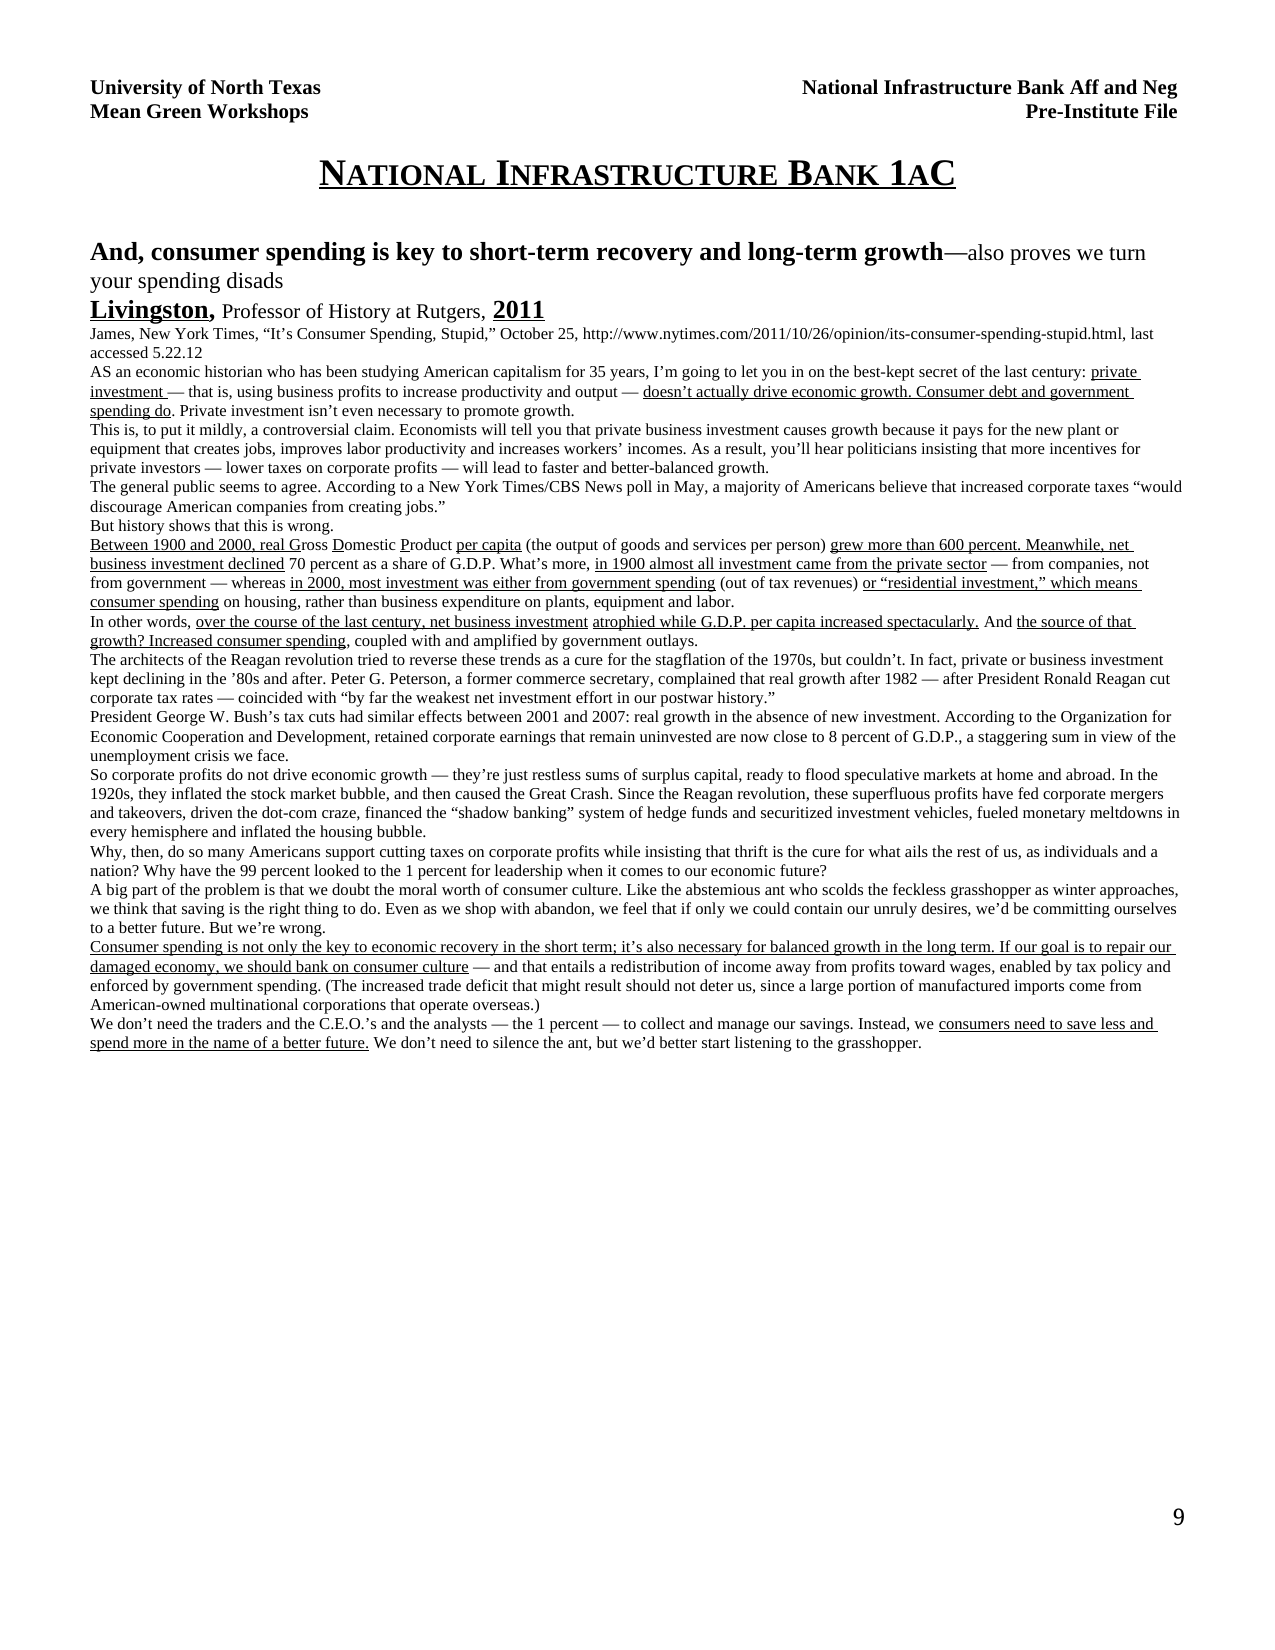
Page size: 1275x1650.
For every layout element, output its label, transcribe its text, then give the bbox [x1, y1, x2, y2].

text Consumer spending is not only the key to economic recovery in the short term; it’s also necessary for balanced growth in the long term. If our goal is to repair our damaged economy, we should bank on consumer culture — and that entails a redistribution of income away from profits toward wages, enabled by tax policy and enforced by government spending. (The increased trade deficit that might result should not deter us, since a large portion of manufactured imports come from American-owned multinational corporations that operate overseas.) [90, 937, 1185, 1014]
text President George W. Bush’s tax cuts had similar effects between 2001 and 2007: real growth in the absence of new investment. According to the Organization for Economic Cooperation and Development, retained corporate earnings that remain uninvested are now close to 8 percent of G.D.P., a staggering sum in view of the unemployment crisis we face. [90, 707, 1185, 765]
text Livingston, Professor of History at Rutgers, 2011 [90, 294, 1185, 324]
text James, New York Times, “It’s Consumer Spending, Stupid,” October 25, http://www.nytimes.com/2011/10/26/opinion/its-consumer-spending-stupid.html, last accessed 5.22.12 [90, 324, 1185, 362]
text But history shows that this is wrong. [90, 516, 1185, 535]
text In other words, over the course of the last century, net business investment atrophied while G.D.P. per capita increased spectacularly. And the source of that growth? Increased consumer spending, coupled with and amplified by government outlays. [90, 611, 1185, 650]
text We don’t need the traders and the C.E.O.’s and the analysts — the 1 percent — to collect and manage our savings. Instead, we consumers need to save less and spend more in the name of a better future. We don’t need to silence the ant, but we’d better start listening to the grasshopper. [90, 1014, 1185, 1052]
text And, consumer spending is key to short-term recovery and long-term growth—also proves we turn your spending disads [90, 236, 1185, 294]
text The general public seems to agree. According to a New York Times/CBS News poll in May, a majority of Americans believe that increased corporate taxes “would discourage American companies from creating jobs.” [90, 477, 1185, 516]
text So corporate profits do not drive economic growth — they’re just restless sums of surplus capital, ready to flood speculative markets at home and abroad. In the 1920s, they inflated the stock market bubble, and then caused the Great Crash. Since the Reagan revolution, these superfluous profits have fed corporate mergers and takeovers, driven the dot-com craze, financed the “shadow banking” system of hedge funds and securitized investment vehicles, fueled monetary meltdowns in every hemisphere and inflated the housing bubble. [90, 765, 1185, 841]
text AS an economic historian who has been studying American capitalism for 35 years, I’m going to let you in on the best-kept secret of the last century: private investment — that is, using business profits to increase productivity and output — doesn’t actually drive economic growth. Consumer debt and government spending do. Private investment isn’t even necessary to promote growth. [90, 362, 1185, 420]
text Why, then, do so many Americans support cutting taxes on corporate profits while insisting that thrift is the cure for what ails the rest of us, as individuals and a nation? Why have the 99 percent looked to the 1 percent for leadership when it comes to our economic future? [90, 841, 1185, 880]
text The architects of the Reagan revolution tried to reverse these trends as a cure for the stagflation of the 1970s, but couldn’t. In fact, private or business investment kept declining in the ’80s and after. Peter G. Peterson, a former commerce secretary, complained that real growth after 1982 — after President Ronald Reagan cut corporate tax rates — coincided with “by far the weakest net investment effort in our postwar history.” [90, 650, 1185, 707]
text National Infrastructure Bank 1aC [90, 150, 1185, 193]
text A big part of the problem is that we doubt the moral worth of consumer culture. Like the abstemious ant who scolds the feckless grasshopper as winter approaches, we think that saving is the right thing to do. Even as we shop with abandon, we feel that if only we could contain our unruly desires, we’d be committing ourselves to a better future. But we’re wrong. [90, 880, 1185, 937]
text This is, to put it mildly, a controversial claim. Economists will tell you that private business investment causes growth because it pays for the new plant or equipment that creates jobs, improves labor productivity and increases workers’ incomes. As a result, you’ll hear politicians insisting that more incentives for private investors — lower taxes on corporate profits — will lead to faster and better-balanced growth. [90, 420, 1185, 477]
text Between 1900 and 2000, real Gross Domestic Product per capita (the output of goods and services per person) grew more than 600 percent. Meanwhile, net business investment declined 70 percent as a share of G.D.P. What’s more, in 1900 almost all investment came from the private sector — from companies, not from government — whereas in 2000, most investment was either from government spending (out of tax revenues) or “residential investment,” which means consumer spending on housing, rather than business expenditure on plants, equipment and labor. [90, 535, 1185, 611]
